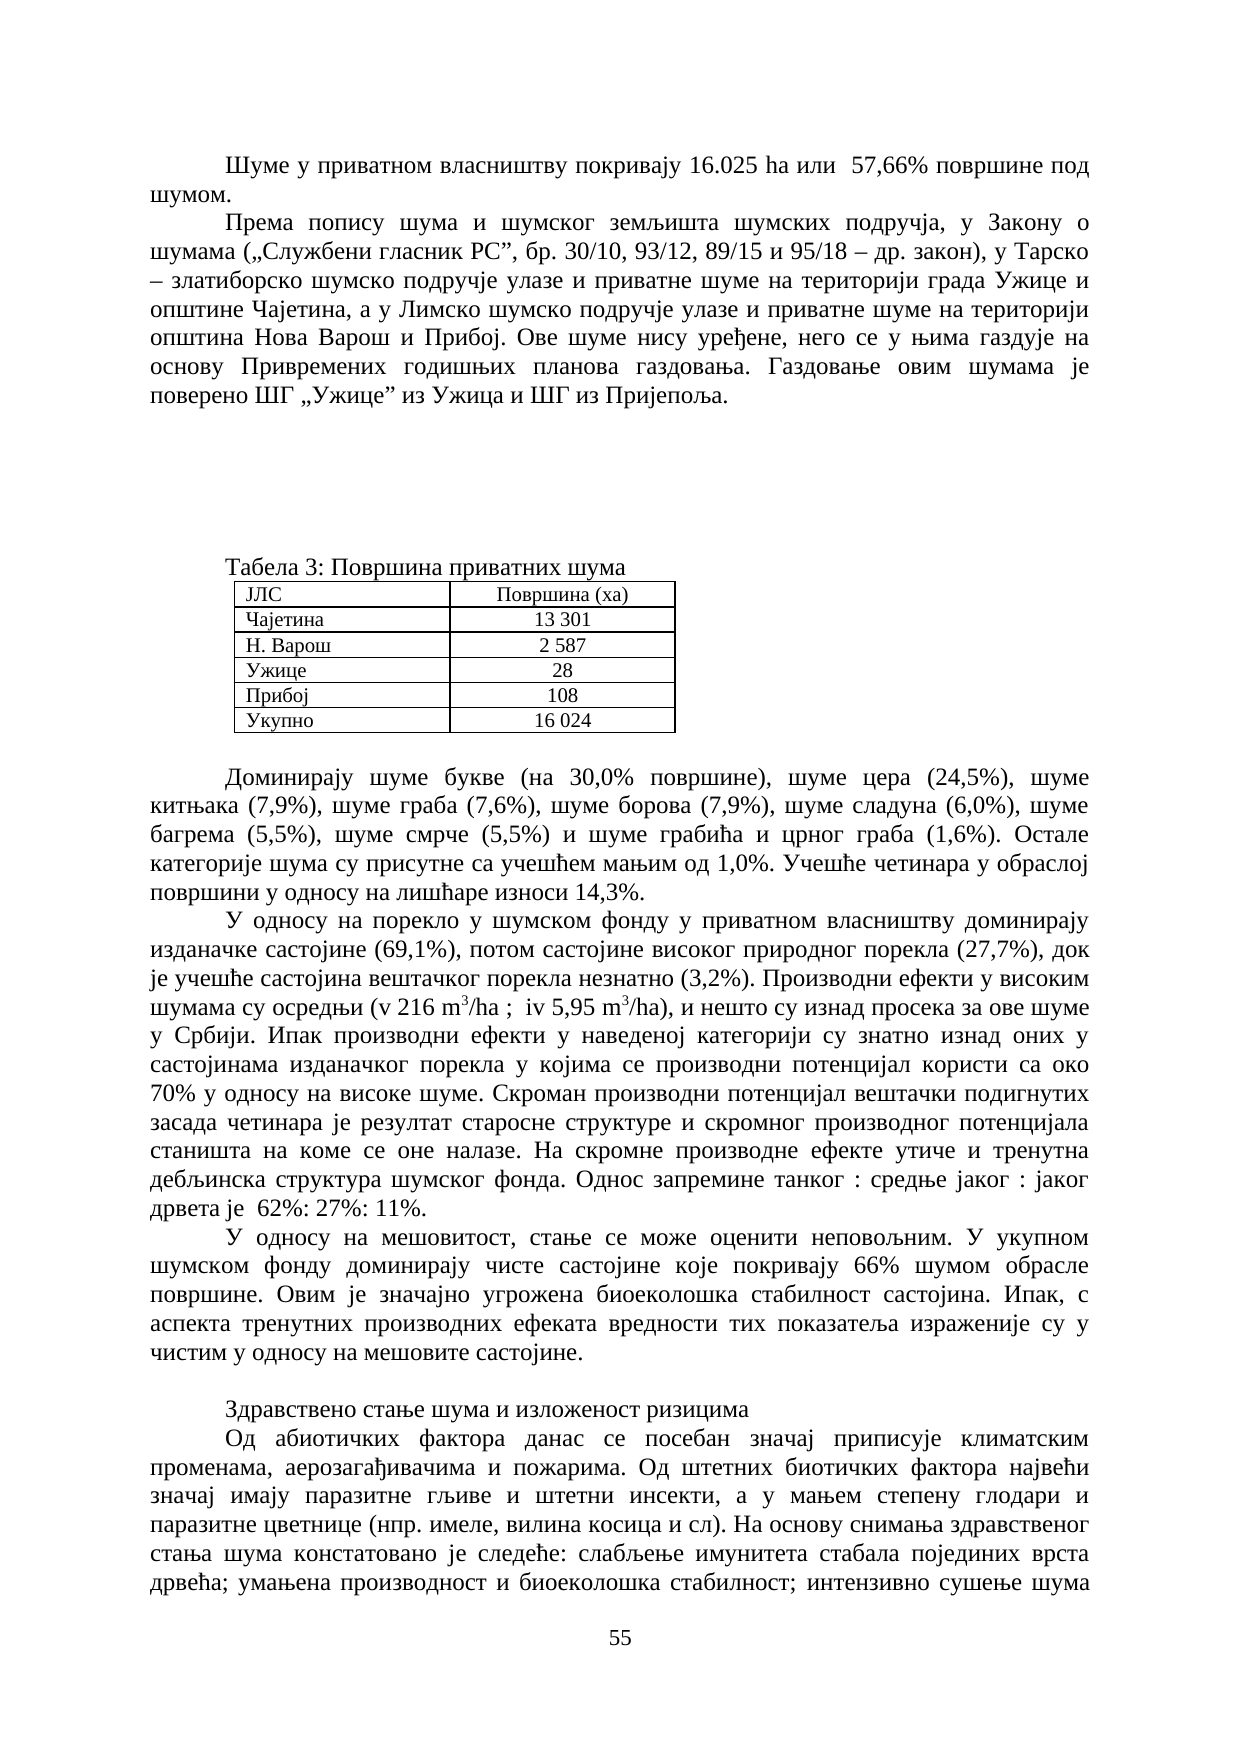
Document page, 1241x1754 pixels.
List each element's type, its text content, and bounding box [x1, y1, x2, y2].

text Шуме у приватном власништву покривају 16.025 ha или 57,66% површине под шумом. [150, 150, 1090, 207]
text Доминирају шуме букве (на 30,0% површине), шуме цера (24,5%), шуме китњака (7,9%), шуме граба (7,6%), шуме борова (7,9%), шуме сладуна (6,0%), шуме багрема (5,5%), шуме смрче (5,5%) и шуме грабића и црног граба (1,6%). Остале категорије шума су присутне са учешћем мањим од 1,0%. Учешће четинара у обраслој површини у односу на лишћаре износи 14,3%. [150, 762, 1090, 905]
table_cell 108 [451, 683, 674, 707]
table_cell Чајетина [235, 608, 449, 631]
table_cell 13 301 [451, 608, 674, 631]
text Здравствено стање шума и изложеност ризицима [150, 1394, 1090, 1423]
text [150, 1423, 1090, 1595]
table_cell Ужице [235, 658, 449, 682]
table_cell Укупно [235, 708, 449, 732]
table_cell Н. Варош [235, 633, 449, 657]
text Табела 3: Површина приватних шума [150, 552, 1090, 581]
table_cell 16 024 [451, 708, 674, 732]
text Према попису шума и шумског земљишта шумских подручја, у Закону о шумама („Службени гласник РС”, бр. 30/10, 93/12, 89/15 и 95/18 – др. закон), у Тарско – златиборско шумско подручје улазе и приватне шуме на територији града Ужице и општине Чајетина, а у Лимско шумско подручје улазе и приватне шуме на територији општина Нова Варош и Прибој. Ове шуме нису уређене, него се у њима газдује на основу Привремених годишњих планова газдовања. Газдовање овим шумама је поверено ШГ „Ужице” из Ужица и ШГ из Пријепоља. [150, 207, 1090, 409]
table_header ЈЛС [235, 582, 449, 606]
table_cell 28 [451, 658, 674, 682]
table_cell 2 587 [451, 633, 674, 657]
table_cell Прибој [235, 683, 449, 707]
table_header Површина (ха) [451, 582, 674, 606]
text У односу на порекло у шумском фонду у приватном власништву доминирају изданачке састојине (69,1%), потом састојине високог природног порекла (27,7%), док је учешће састојина вештачког порекла незнатно (3,2%). Производни ефекти у високим шумама су осредњи (v 216 m3/ha ; iv 5,95 m3/ha), и нешто су изнад просека за ове шуме у Србији. Ипак производни ефекти у наведеној категорији су знатно изнад оних у састојинама изданачког порекла у којима се производни потенцијал користи са око 70% у односу на високе шуме. Скроман производни потенцијал вештачки подигнутих засада четинара је резултат старосне структуре и скромног производног потенцијала станишта на коме се оне налазе. На скромне производне ефекте утиче и тренутна дебљинска структура шумског фонда. Однос запремине танког : средње јаког : јаког дрвета је 62%: 27%: 11%. [150, 905, 1090, 1222]
text У односу на мешовитост, стање се може оценити неповољним. У укупном шумском фонду доминирају чисте састојине које покривају 66% шумом обрасле површине. Овим је значајно угрожена биоеколошка стабилност састојина. Ипак, с аспекта тренутних производних ефеката вредности тих показатеља израженије су у чистим у односу на мешовите састојине. [150, 1222, 1090, 1365]
